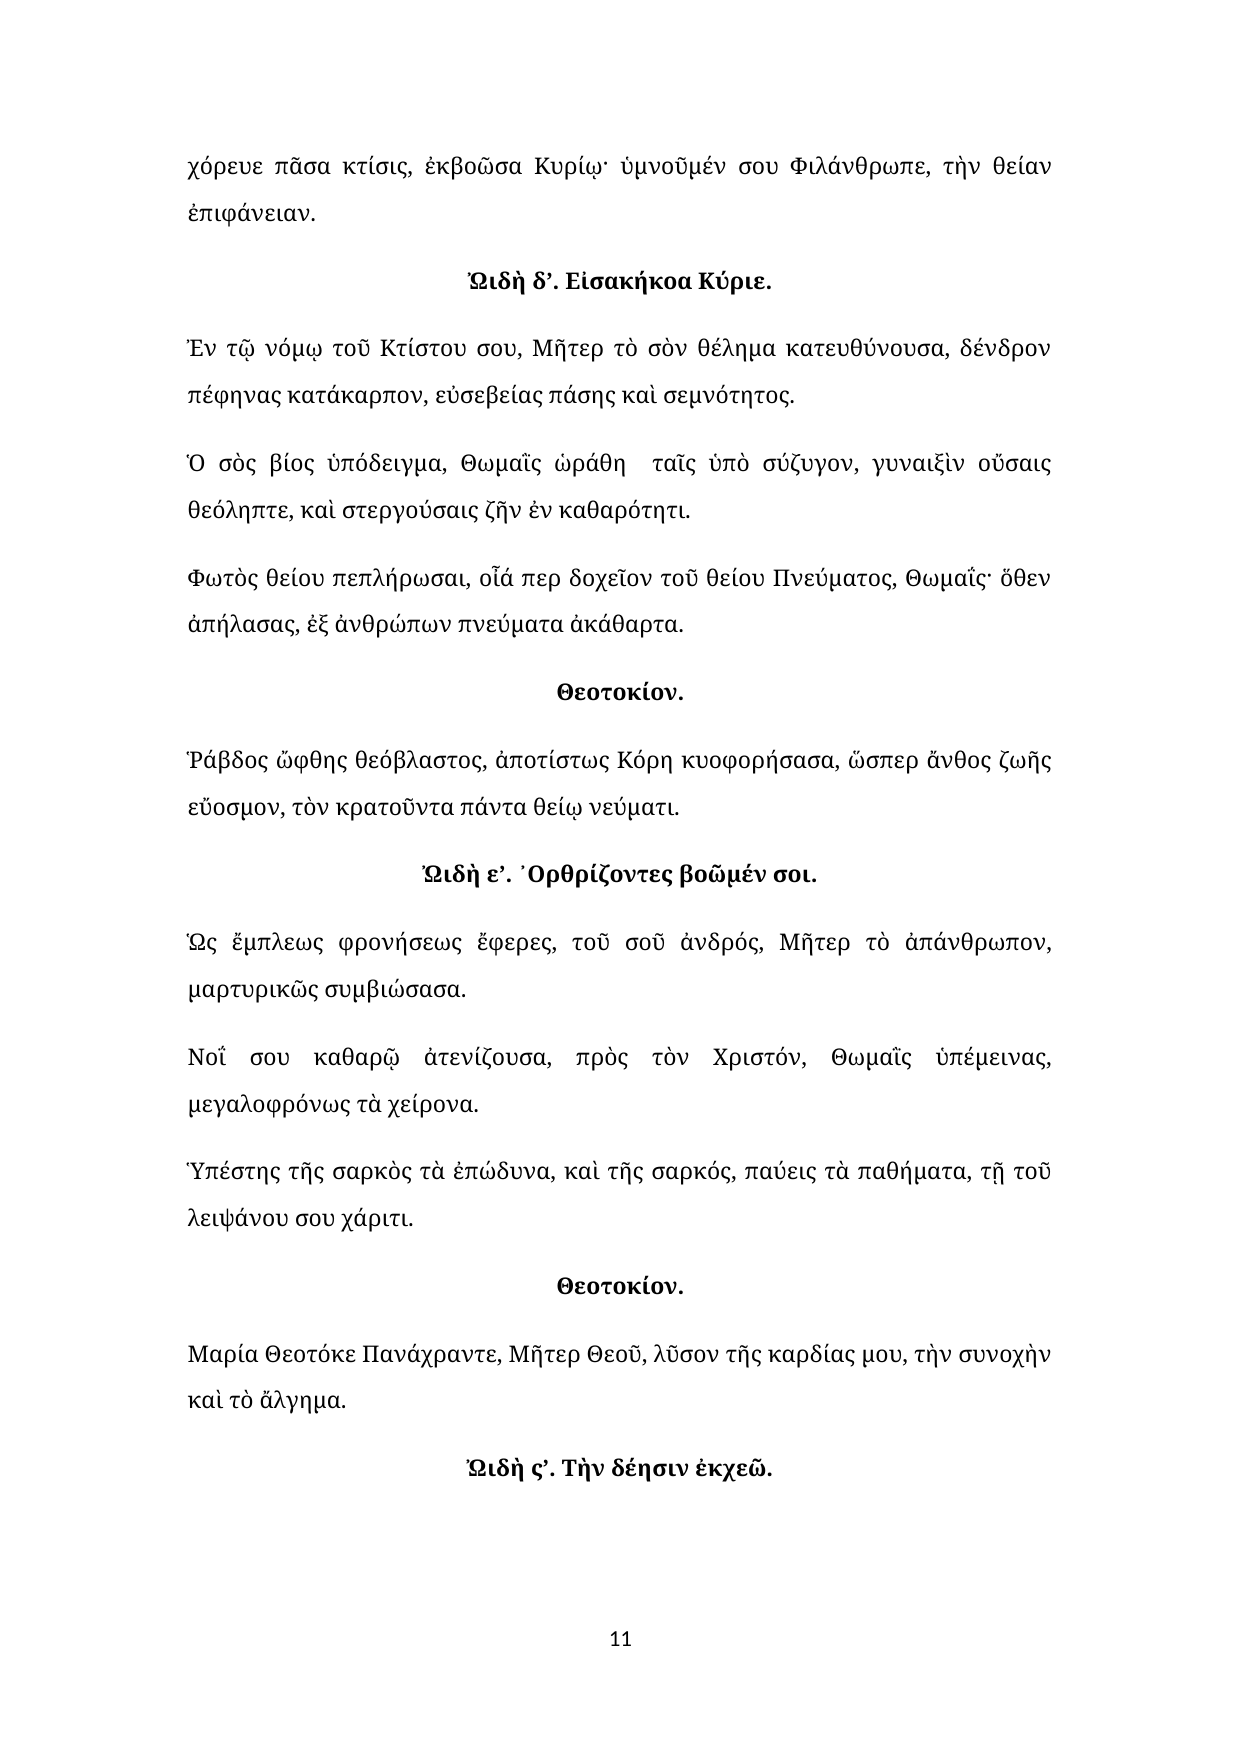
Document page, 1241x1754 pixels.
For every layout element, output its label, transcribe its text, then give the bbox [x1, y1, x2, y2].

text Φωτὸς θείου πεπλήρωσαι, οἶά περ δοχεῖον τοῦ θείου Πνεύματος, Θωμαΐς· ὅθεν ἀπήλασας, ἐξ ἀνθρώπων πνεύματα ἀκάθαρτα. [187, 561, 1053, 639]
text ᾨδὴ ς’. Τὴν δέησιν ἐκχεῶ. [187, 1452, 1053, 1483]
text Θεοτοκίον. [187, 676, 1053, 707]
text Ἐν τῷ νόμῳ τοῦ Κτίστου σου, Μῆτερ τὸ σὸν θέλημα κατευθύνουσα, δένδρον πέφηνας κατάκαρπον, εὐσεβείας πάσης καὶ σεμνότητος. [187, 332, 1053, 410]
text Μαρία Θεοτόκε Πανάχραντε, Μῆτερ Θεοῦ, λῦσον τῆς καρδίας μου, τὴν συνοχὴν καὶ τὸ ἄλγημα. [187, 1337, 1053, 1416]
text Ὡς ἔμπλεως φρονήσεως ἔφερες, τοῦ σοῦ ἀνδρός, Μῆτερ τὸ ἀπάνθρωπον, μαρτυρικῶς συμβιώσασα. [187, 926, 1053, 1004]
text Θεοτοκίον. [187, 1270, 1053, 1301]
text Ὑπέστης τῆς σαρκὸς τὰ ἐπώδυνα, καὶ τῆς σαρκός, παύεις τὰ παθήματα, τῇ τοῦ λειψάνου σου χάριτι. [187, 1155, 1053, 1233]
text Νοΐ σου καθαρῷ ἀτενίζουσα, πρὸς τὸν Χριστόν, Θωμαῒς ὑπέμεινας, μεγαλοφρόνως τὰ χείρονα. [187, 1041, 1053, 1119]
text Ῥάβδος ὤφθης θεόβλαστος, ἀποτίστως Κόρη κυοφορήσασα, ὥσπερ ἄνθος ζωῆς εὔοσμον, τὸν κρατοῦντα πάντα θείῳ νεύματι. [187, 744, 1053, 822]
text Ὁ σὸς βίος ὑπόδειγμα, Θωμαῒς ὡράθη ταῖς ὑπὸ σύζυγον, γυναιξὶν οὔσαις θεόληπτε, καὶ στεργούσαις ζῆν ἐν καθαρότητι. [187, 447, 1053, 525]
text ᾨδὴ δ’. Εἰσακήκοα Κύριε. [187, 264, 1053, 296]
text ᾨδὴ ε’. ᾽Ορθρίζοντες βοῶμέν σοι. [187, 858, 1053, 889]
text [187, 150, 1053, 228]
